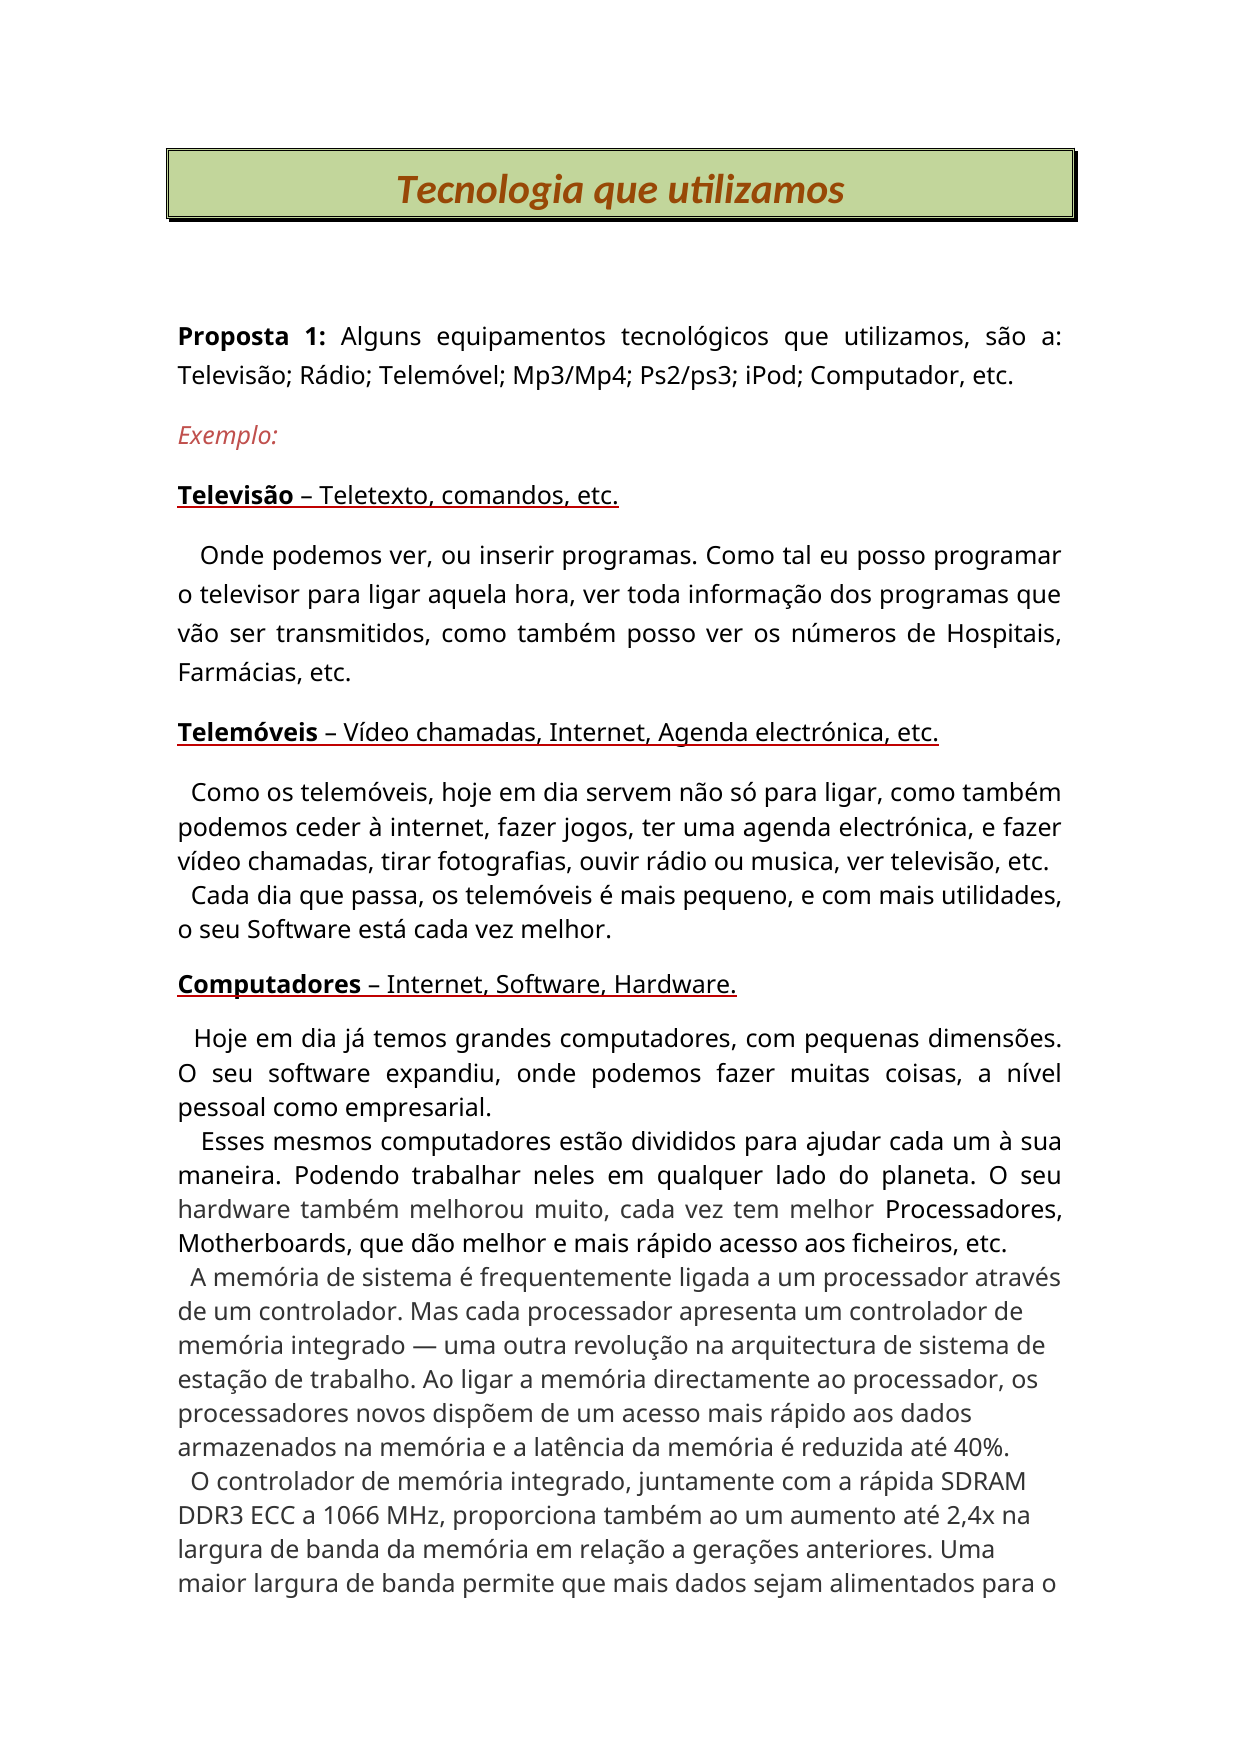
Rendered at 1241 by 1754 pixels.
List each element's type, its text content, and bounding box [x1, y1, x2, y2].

text Cada dia que passa, os telemóveis é mais pequeno, e com mais utilidades, o seu Software está cada vez melhor. [177, 877, 1063, 945]
text Tecnologia que utilizamos [169, 151, 1072, 216]
text Telemóveis – Vídeo chamadas, Internet, Agenda electrónica, etc. [177, 715, 1063, 749]
text Exemplo: [177, 418, 1063, 452]
text Onde podemos ver, ou inserir programas. Como tal eu posso programar o televisor para ligar aquela hora, ver toda informação dos programas que vão ser transmitidos, como também posso ver os números de Hospitais, Farmácias, etc. [177, 538, 1063, 689]
text A memória de sistema é frequentemente ligada a um processador através de um controlador. Mas cada processador apresenta um controlador de memória integrado — uma outra revolução na arquitectura de sistema de estação de trabalho. Ao ligar a memória directamente ao processador, os processadores novos dispõem de um acesso mais rápido aos dados armazenados na memória e a latência da memória é reduzida até 40%. [177, 1259, 1063, 1464]
text Esses mesmos computadores estão divididos para ajudar cada um à sua maneira. Podendo trabalhar neles em qualquer lado do planeta. O seu hardware também melhorou muito, cada vez tem melhor Processadores, Motherboards, que dão melhor e mais rápido acesso aos ficheiros, etc. [177, 1123, 1063, 1259]
text Hoje em dia já temos grandes computadores, com pequenas dimensões. O seu software expandiu, onde podemos fazer muitas coisas, a nível pessoal como empresarial. [177, 1021, 1063, 1123]
text Como os telemóveis, hoje em dia servem não só para ligar, como também podemos ceder à internet, fazer jogos, ter uma agenda electrónica, e fazer vídeo chamadas, tirar fotografias, ouvir rádio ou musica, ver televisão, etc. [177, 775, 1063, 877]
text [177, 1464, 1063, 1600]
text Computadores – Internet, Software, Hardware. [177, 966, 1063, 1000]
text Televisão – Teletexto, comandos, etc. [177, 478, 1063, 512]
text Proposta 1: Alguns equipamentos tecnológicos que utilizamos, são a: Televisão; Rádio; Telemóvel; Mp3/Mp4; Ps2/ps3; iPod; Computador, etc. [177, 318, 1063, 392]
